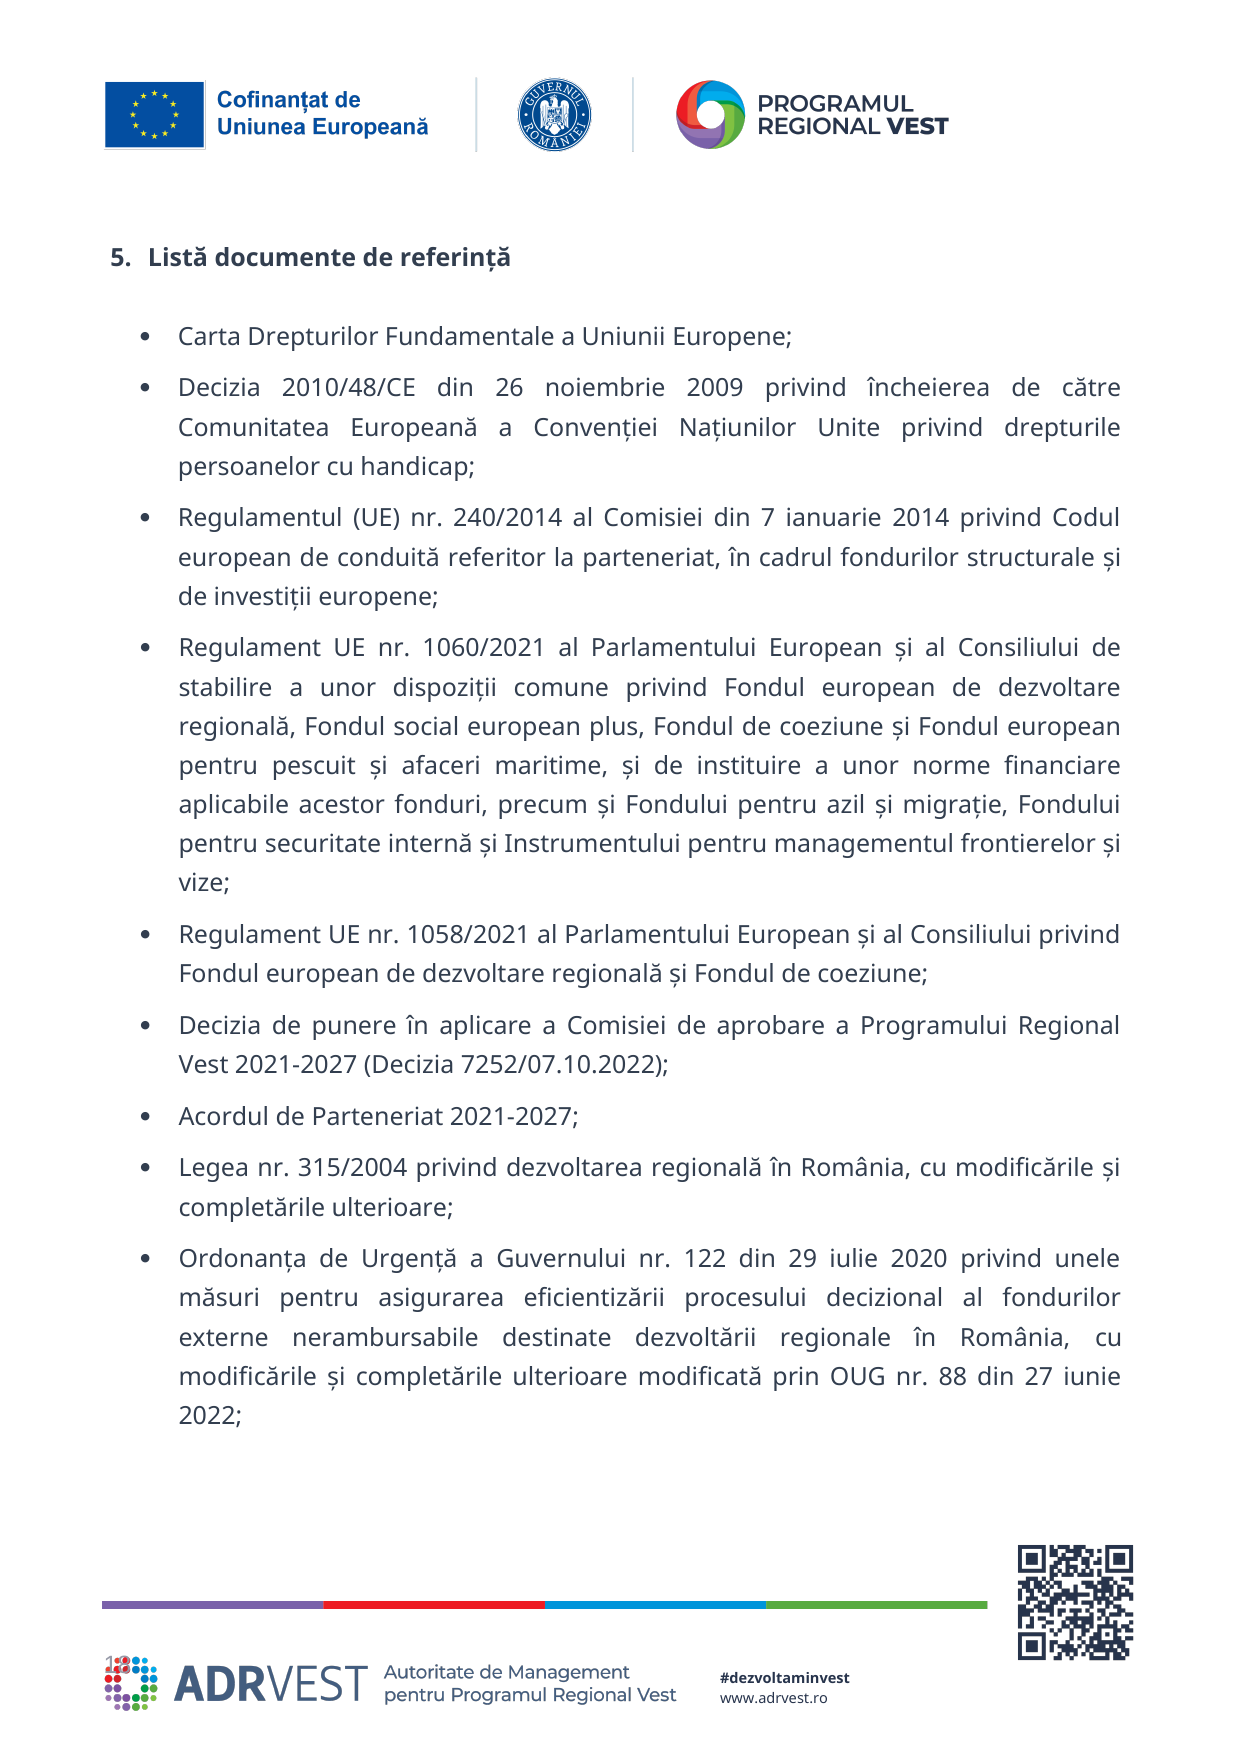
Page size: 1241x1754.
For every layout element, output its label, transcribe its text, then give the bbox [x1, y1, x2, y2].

list Carta Drepturilor Fundamentale a Uniunii Europene; [141, 318, 1122, 352]
list Regulamentul (UE) nr. 240/2014 al Comisiei din 7 ianuarie 2014 privind Codul european de conduită referitor la parteneriat, în cadrul fondurilor structurale și de investiții europene; [141, 500, 1122, 612]
picture [103, 77, 949, 152]
picture [42, 1601, 544, 1609]
list Regulament UE nr. 1058/2021 al Parlamentului European și al Consiliului privind Fondul european de dezvoltare regională și Fondul de coeziune; [141, 917, 1122, 990]
picture [93, 1653, 683, 1715]
subtitle Listă documente de referință [110, 240, 1122, 274]
list Regulament UE nr. 1060/2021 al Parlamentului European și al Consiliului de stabilire a unor dispoziții comune privind Fondul european de dezvoltare regională, Fondul social european plus, Fondul de coeziune și Fondul european pentru pescuit și afaceri maritime, și de instituire a unor norme financiare aplicabile acestor fonduri, precum și Fondului pentru azil și migrație, Fondului pentru securitate internă și Instrumentului pentru managementul frontierelor și vize; [141, 630, 1122, 899]
list Decizia 2010/48/CE din 26 noiembrie 2009 privind încheierea de către Comunitatea Europeană a Convenției Națiunilor Unite privind drepturile persoanelor cu handicap; [141, 370, 1122, 482]
list Decizia de punere în aplicare a Comisiei de aprobare a Programului Regional Vest 2021-2027 (Decizia 7252/07.10.2022); [141, 1007, 1122, 1081]
list Acordul de Parteneriat 2021-2027; [141, 1098, 1122, 1132]
list Ordonanța de Urgență a Guvernului nr. 122 din 29 iulie 2020 privind unele măsuri pentru asigurarea eficientizării procesului decizional al fondurilor externe nerambursabile destinate dezvoltării regionale în România, cu modificările și completările ulterioare modificată prin OUG nr. 88 din 27 iunie 2022; [141, 1241, 1122, 1432]
list Legea nr. 315/2004 privind dezvoltarea regională în România, cu modificările și completările ulterioare; [141, 1150, 1122, 1223]
picture [767, 1537, 1141, 1668]
